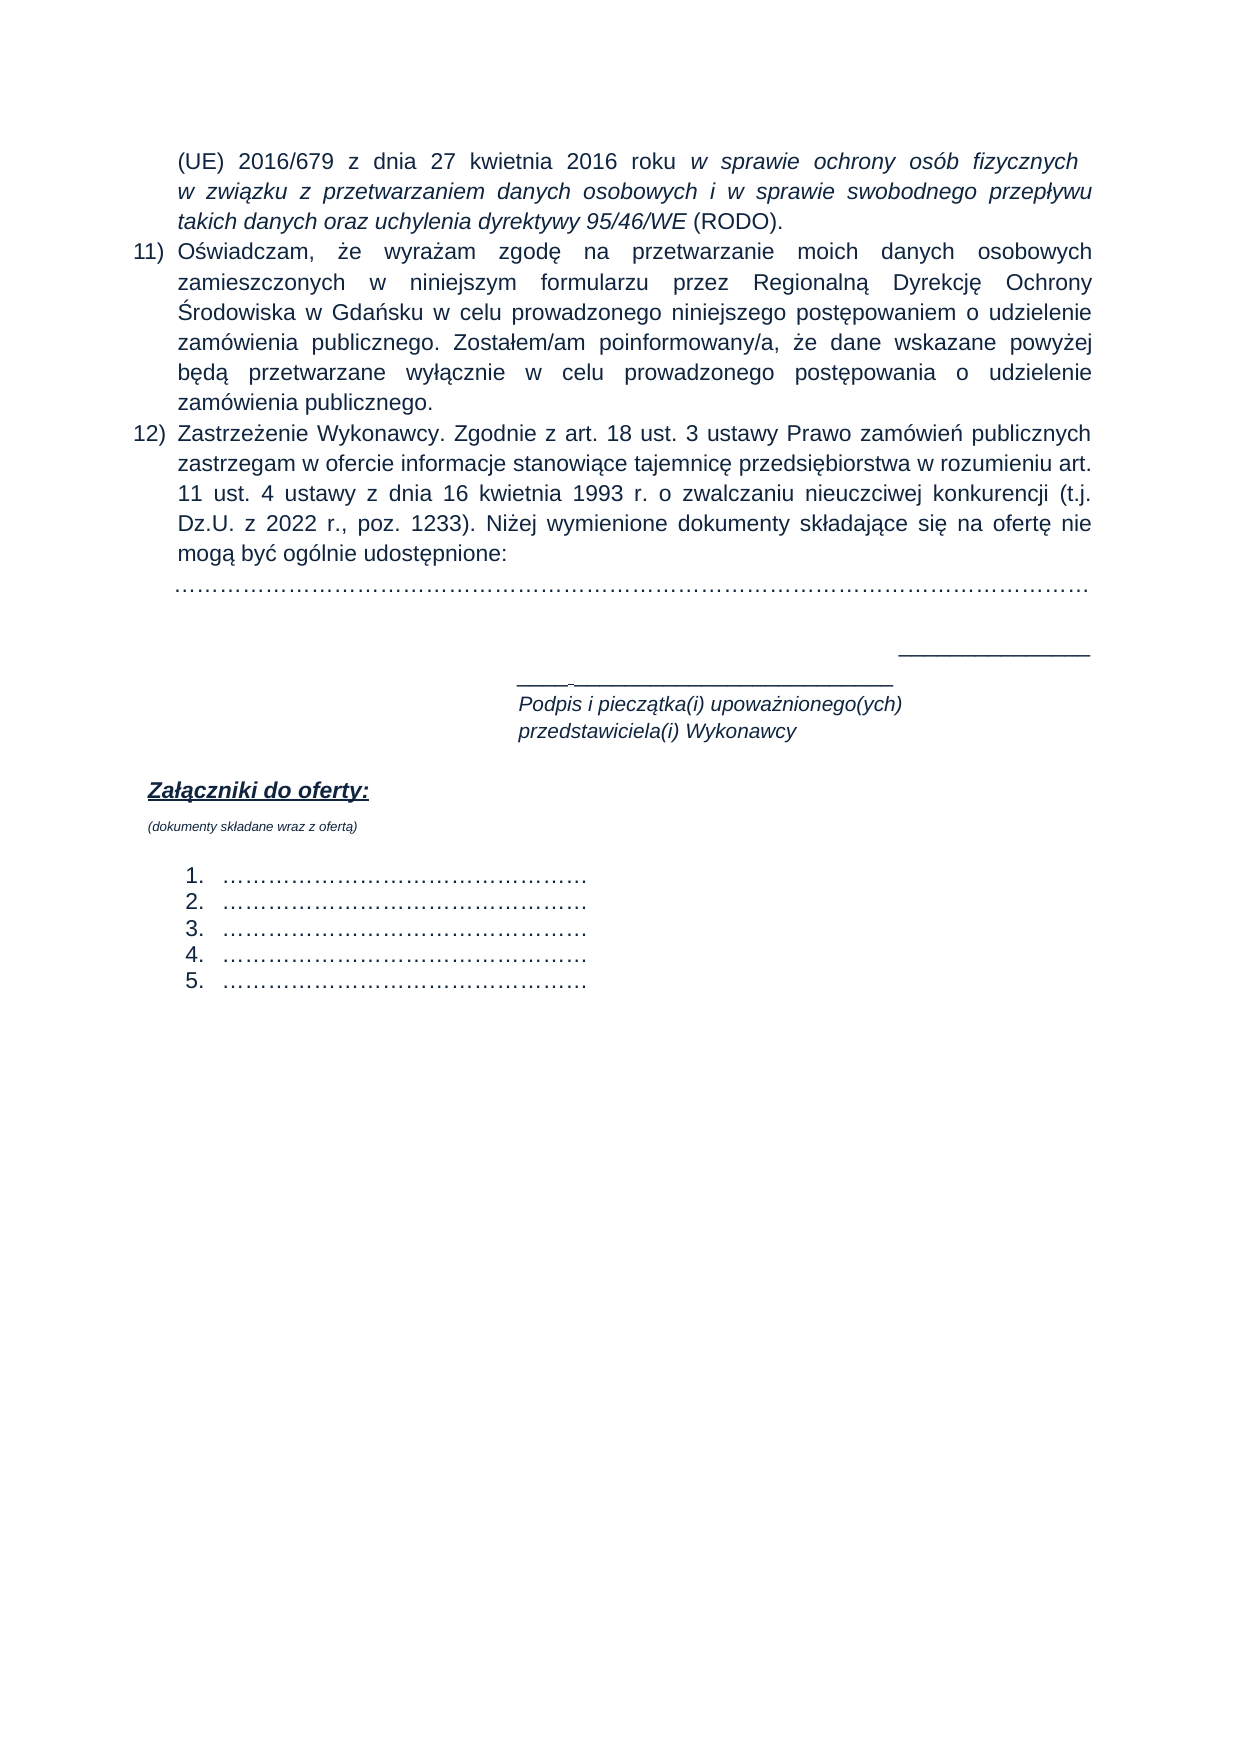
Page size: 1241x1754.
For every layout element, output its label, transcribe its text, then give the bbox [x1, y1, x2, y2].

list ………………………………………… [185, 941, 1093, 967]
text Podpis i pieczątka(i) upoważnionego(ych) [513, 691, 1093, 715]
text (dokumenty składane wraz z ofertą) [148, 819, 1093, 846]
text ___________________ _________________________ [517, 631, 1093, 687]
list ………………………………………… [185, 862, 1093, 888]
list ………………………………………… [185, 967, 1093, 994]
text Załączniki do oferty: [148, 777, 1093, 803]
list Zastrzeżenie Wykonawcy. Zgodnie z art. 18 ust. 3 ustawy Prawo zamówień publicznych zastrzegam w ofercie informacje stanowiące tajemnicę przedsiębiorstwa w rozumieniu art. 11 ust. 4 ustawy z dnia 16 kwietnia 1993 r. o zwalczaniu nieuczciwej konkurencji (t.j. Dz.U. z 2022 r., poz. 1233). Niżej wymienione dokumenty składające się na ofertę nie mogą być ogólnie udostępnione: [133, 419, 1093, 567]
list ………………………………………… [185, 888, 1093, 915]
text ………………………………………………………………………………………………………… [148, 571, 1093, 597]
list ………………………………………… [185, 915, 1093, 941]
list Oświadczam, że wyrażam zgodę na przetwarzanie moich danych osobowych zamieszczonych w niniejszym formularzu przez Regionalną Dyrekcję Ochrony Środowiska w Gdańsku w celu prowadzonego niniejszego postępowaniem o udzielenie zamówienia publicznego. Zostałem/am poinformowany/a, że dane wskazane powyżej będą przetwarzane wyłącznie w celu prowadzonego postępowania o udzielenie zamówienia publicznego. [133, 238, 1093, 416]
text przedstawiciela(i) Wykonawcy [513, 719, 1093, 743]
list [133, 148, 1093, 234]
